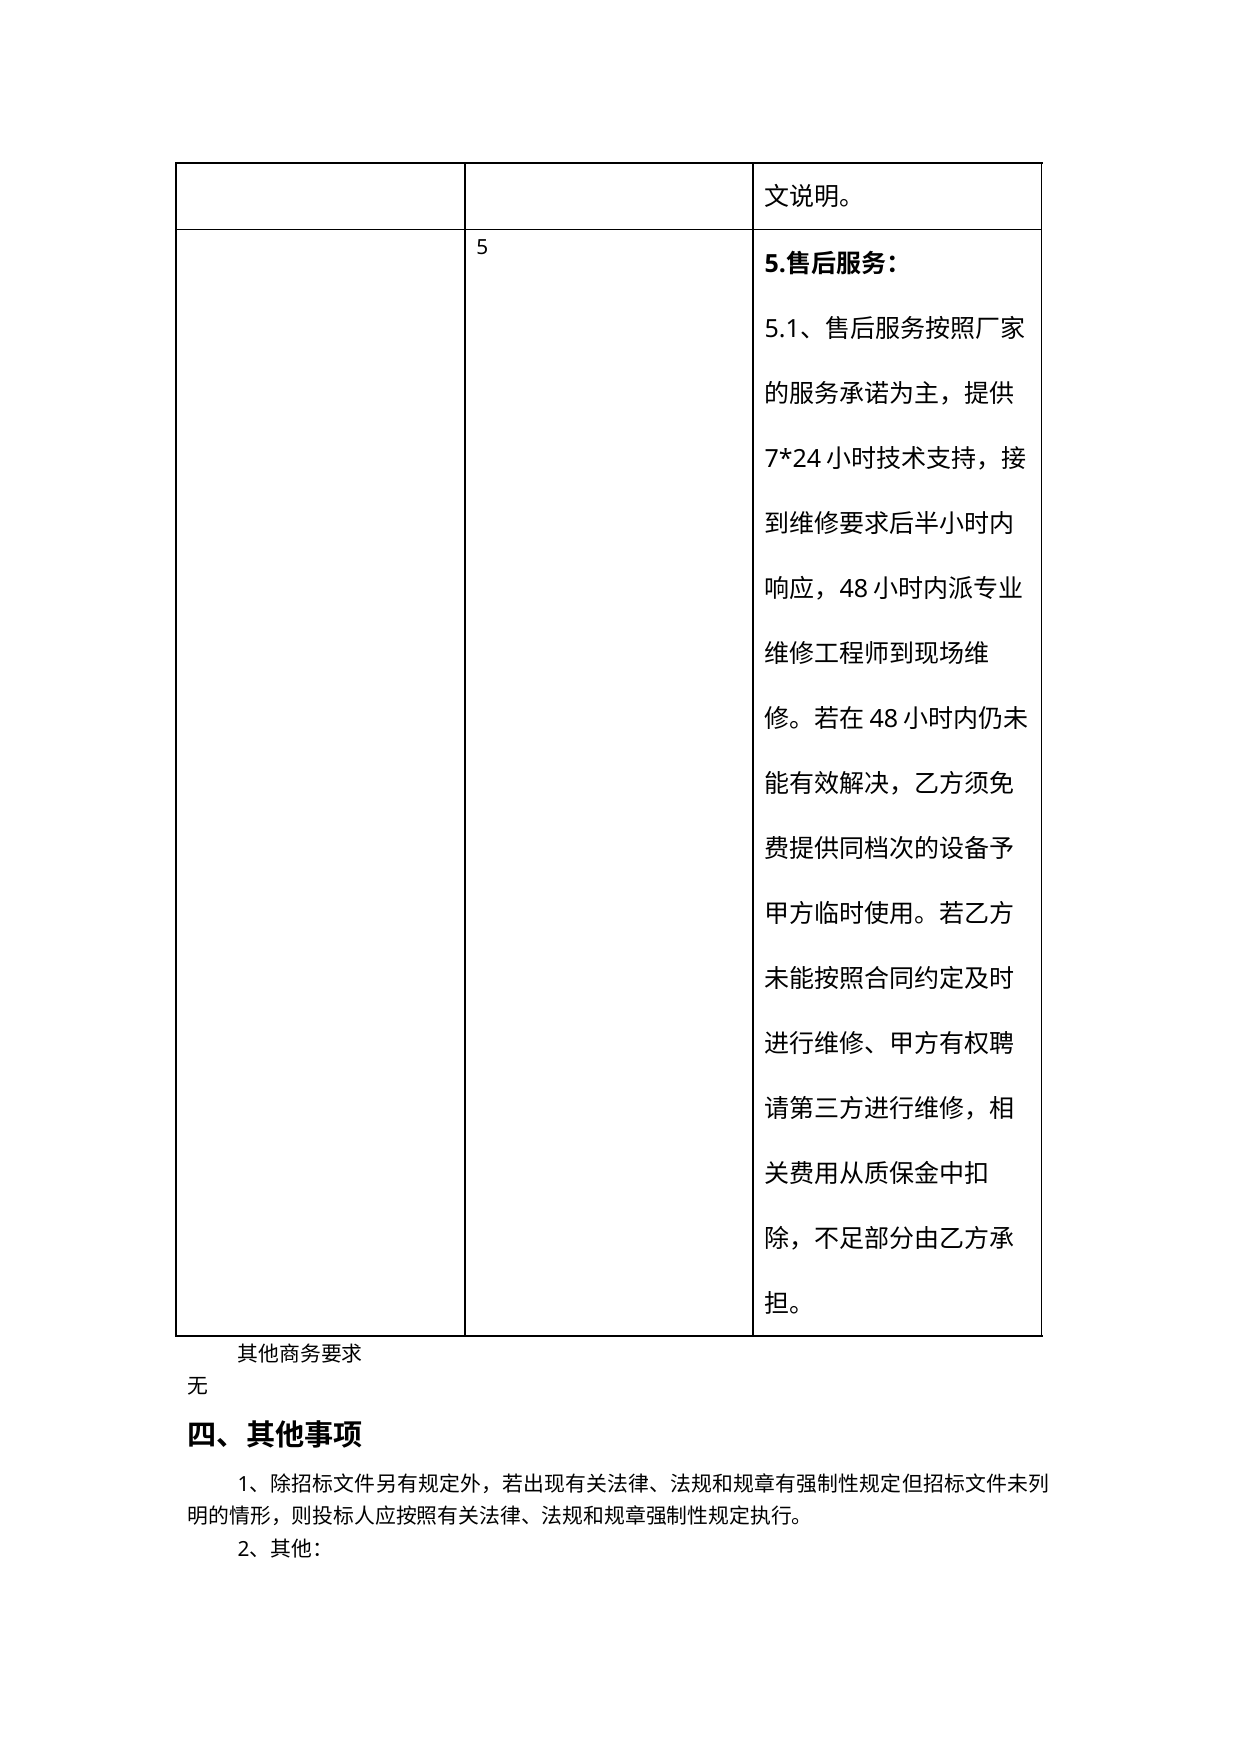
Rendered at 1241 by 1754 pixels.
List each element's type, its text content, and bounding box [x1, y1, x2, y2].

table_cell 5.售后服务： 5.1、售后服务按照厂家的服务承诺为主，提供7*24小时技术支持，接到维修要求后半小时内响应，48小时内派专业维修工程师到现场维修。若在48小时内仍未能有效解决，乙方须免费提供同档次的设备予甲方临时使用。若乙方未能按照合同约定及时进行维修、甲方有权聘请第三方进行维修，相关费用从质保金中扣除，不足部分由乙方承担。 [754, 230, 1041, 1335]
text 2、其他： [187, 1532, 1053, 1564]
table_cell [177, 164, 464, 228]
text 四、其他事项 [187, 1402, 1053, 1467]
table_cell [177, 230, 464, 1335]
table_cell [754, 164, 1041, 228]
table_cell 4 [466, 164, 752, 228]
text 无 [187, 1369, 1053, 1402]
text 其他商务要求 [187, 1337, 1053, 1369]
table_cell 5 [466, 230, 752, 1335]
text 1、除招标文件另有规定外，若出现有关法律、法规和规章有强制性规定但招标文件未列明的情形，则投标人应按照有关法律、法规和规章强制性规定执行。 [187, 1467, 1053, 1532]
